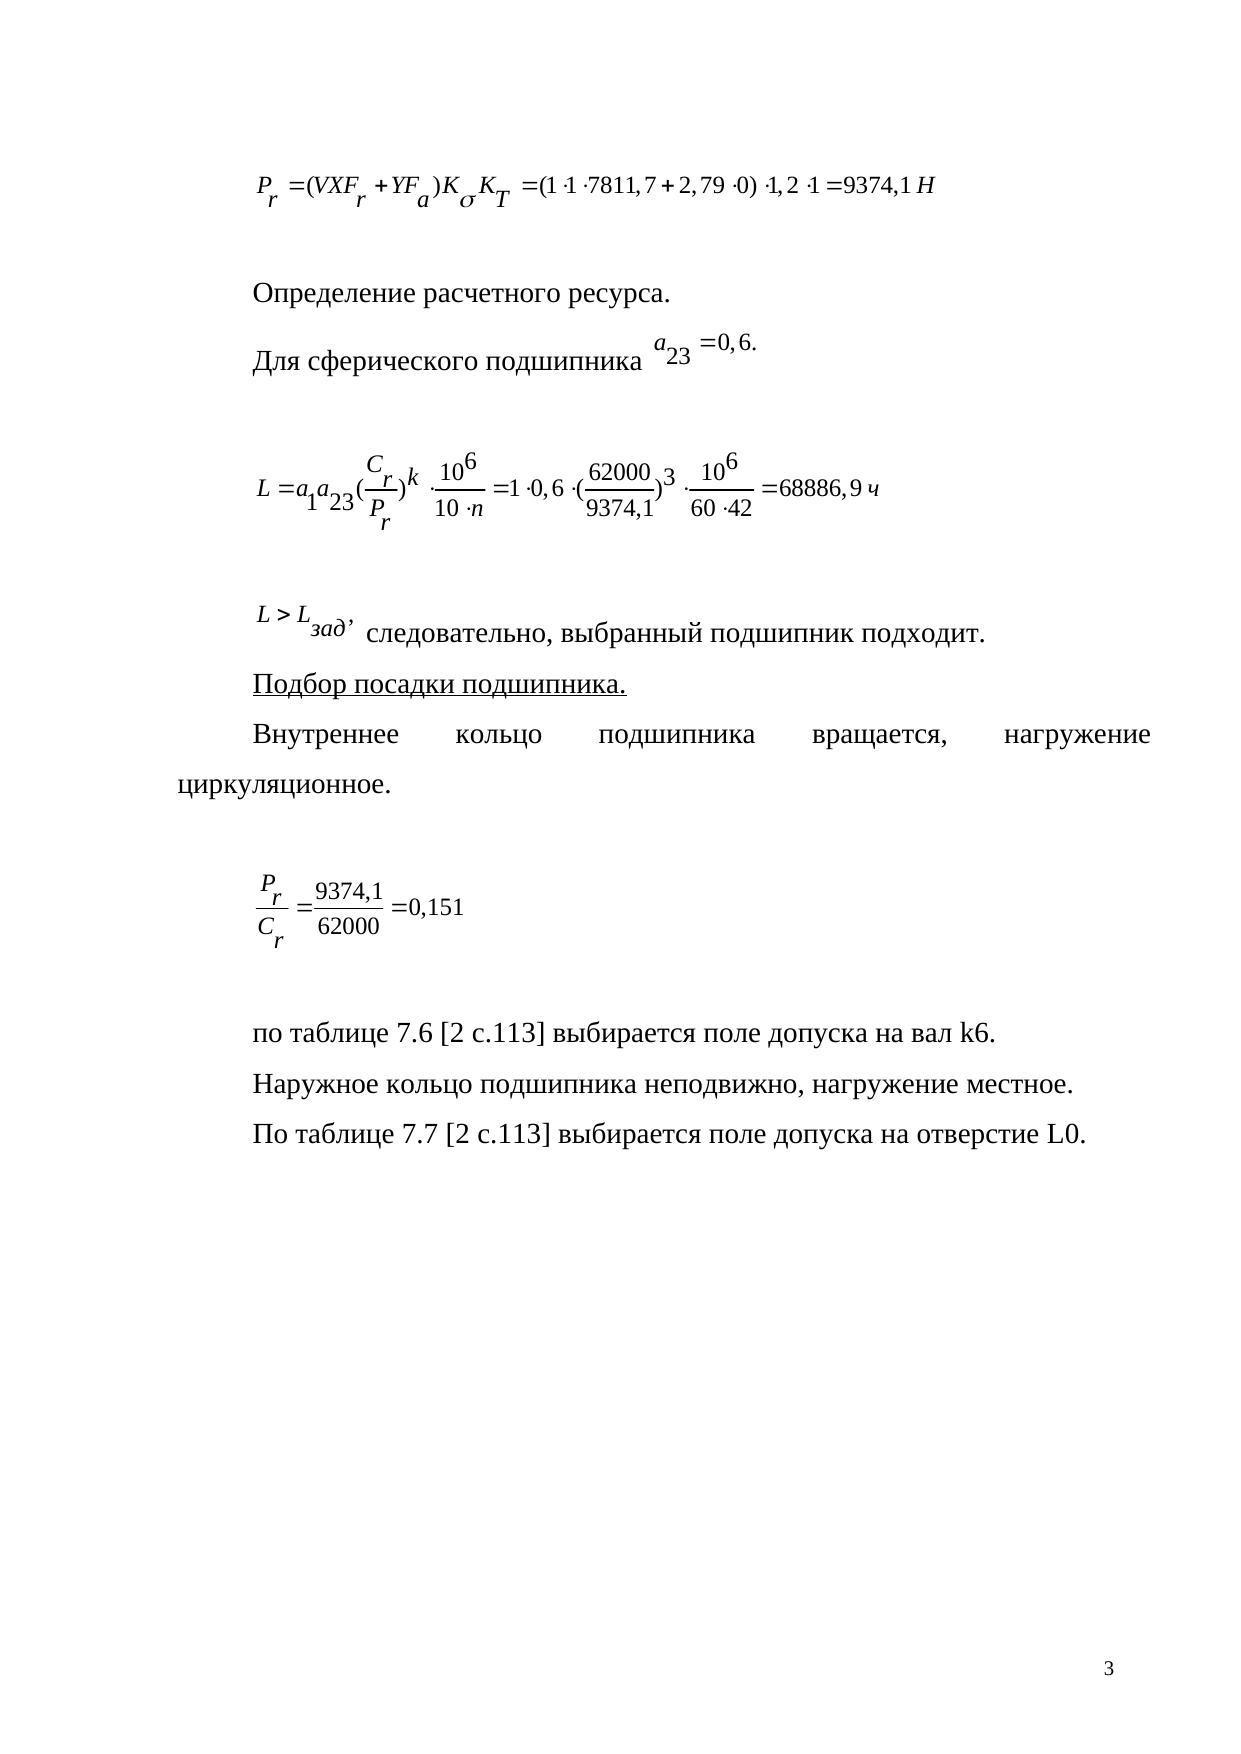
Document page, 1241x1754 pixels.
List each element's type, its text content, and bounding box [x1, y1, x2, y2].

text По таблице 7.7 [2 c.113] выбирается поле допуска на отверстие L0. [177, 1116, 1152, 1150]
text Определение расчетного ресурса. [177, 275, 1152, 308]
text по таблице 7.6 [2 c.113] выбирается поле допуска на вал k6. [177, 1016, 1152, 1049]
text Наружное кольцо подшипника неподвижно, нагружение местное. [177, 1066, 1152, 1099]
text Для сферического подшипника [177, 325, 1152, 377]
text следовательно, выбранный подшипник подходит. [177, 597, 1152, 649]
text Подбор посадки подшипника. [177, 666, 1152, 699]
text Внутреннее кольцо подшипника вращается, нагружение циркуляционное. [177, 716, 1152, 800]
